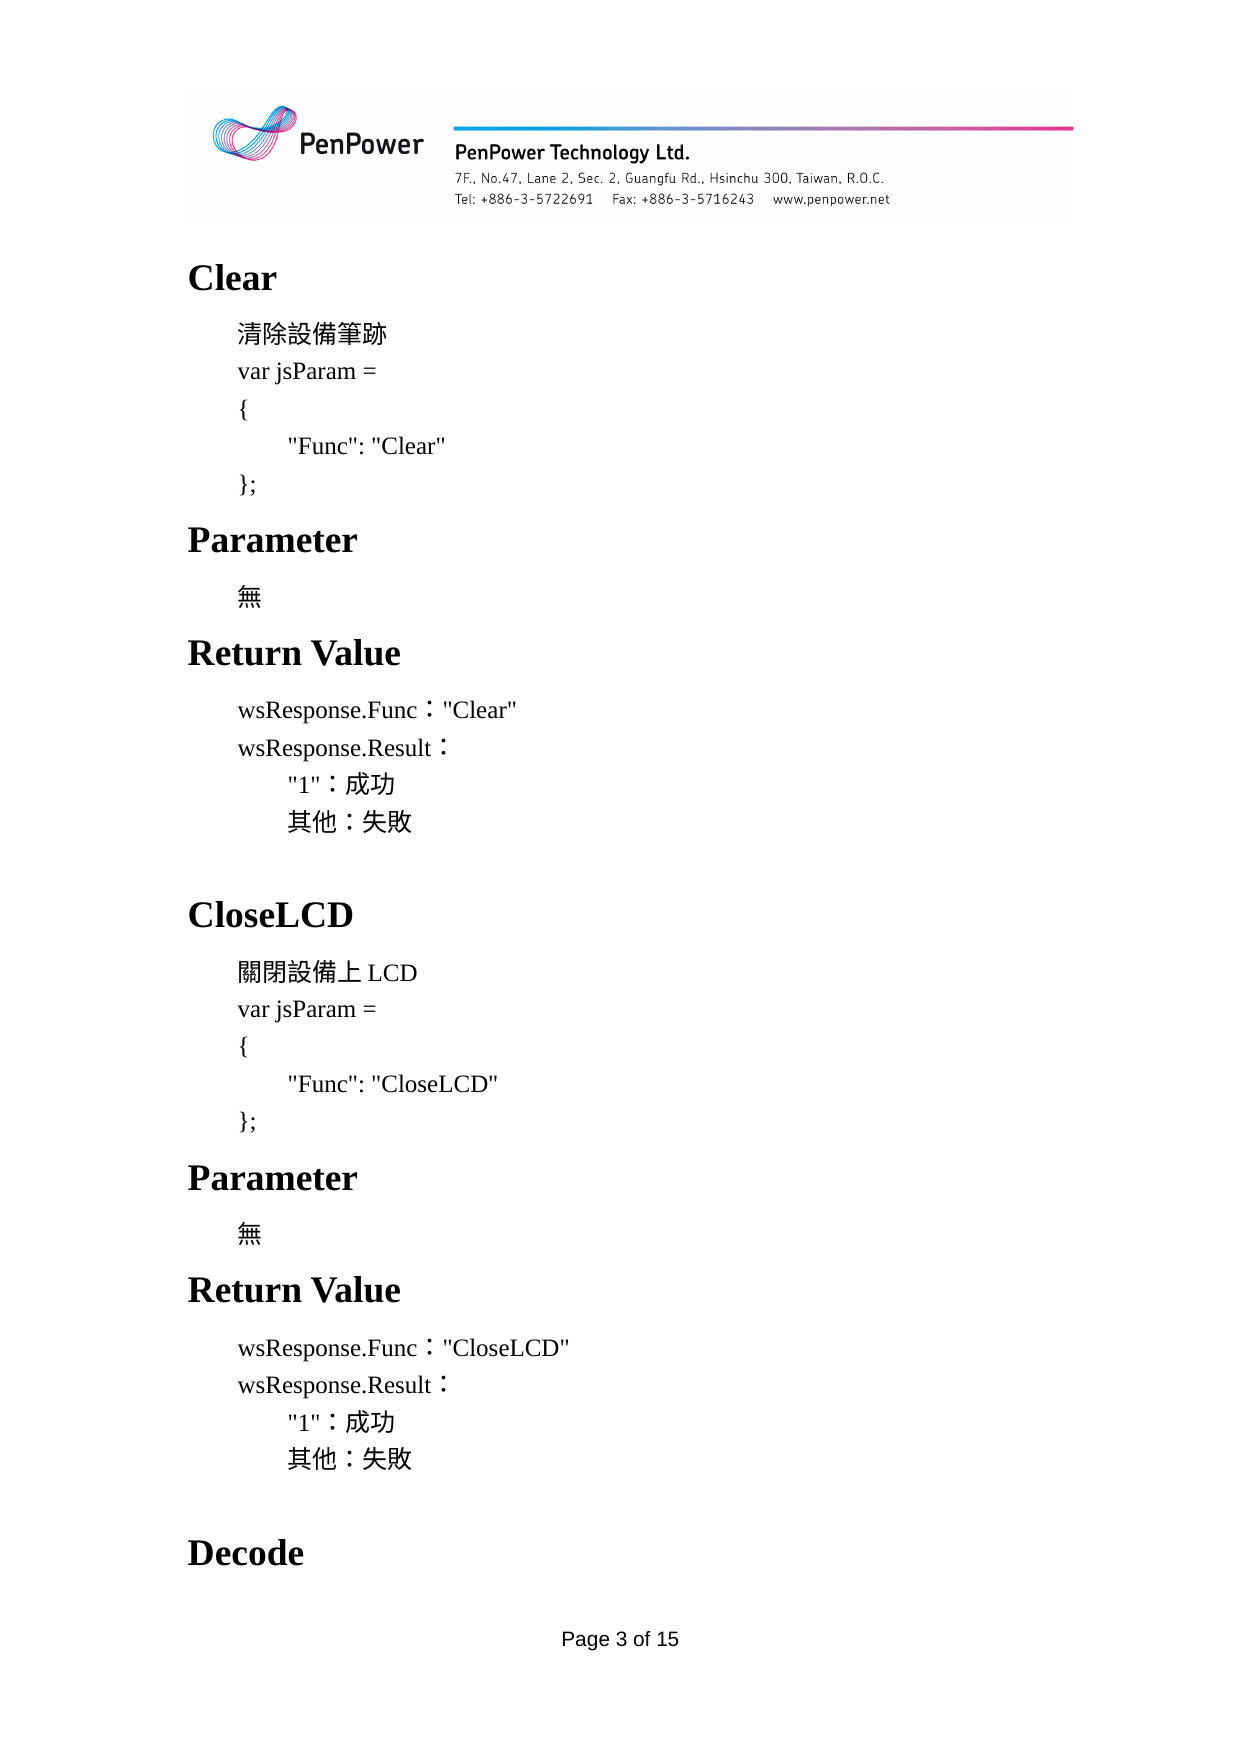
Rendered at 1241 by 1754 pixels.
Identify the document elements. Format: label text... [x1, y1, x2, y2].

picture [187, 88, 1074, 225]
text Decode [187, 1514, 1053, 1589]
text }; [187, 1102, 1053, 1139]
text Return Value [187, 614, 1053, 689]
text Parameter [187, 502, 1053, 577]
text { [187, 1027, 1053, 1064]
text var jsParam = [187, 352, 1053, 389]
text wsResponse.Result： [187, 727, 1053, 764]
text Return Value [187, 1252, 1053, 1327]
text 無 [187, 1214, 1053, 1252]
text }; [187, 464, 1053, 502]
text wsResponse.Func："Clear" [187, 689, 1053, 727]
text var jsParam = [187, 989, 1053, 1027]
text "1"：成功 [187, 764, 1053, 802]
text 其他：失敗 [237, 1439, 1053, 1477]
text 無 [187, 577, 1053, 614]
text Parameter [187, 1139, 1053, 1214]
text 關閉設備上LCD [187, 952, 1053, 989]
text "Func": "Clear" [237, 427, 1053, 464]
text { [187, 389, 1053, 427]
text Clear [187, 239, 1053, 314]
text CloseLCD [187, 877, 1053, 952]
text wsResponse.Result： [187, 1364, 1053, 1402]
text "1"：成功 [187, 1402, 1053, 1439]
text 其他：失敗 [237, 802, 1053, 839]
text 清除設備筆跡 [187, 314, 1053, 352]
text wsResponse.Func："CloseLCD" [187, 1327, 1053, 1364]
text "Func": "CloseLCD" [237, 1064, 1053, 1102]
